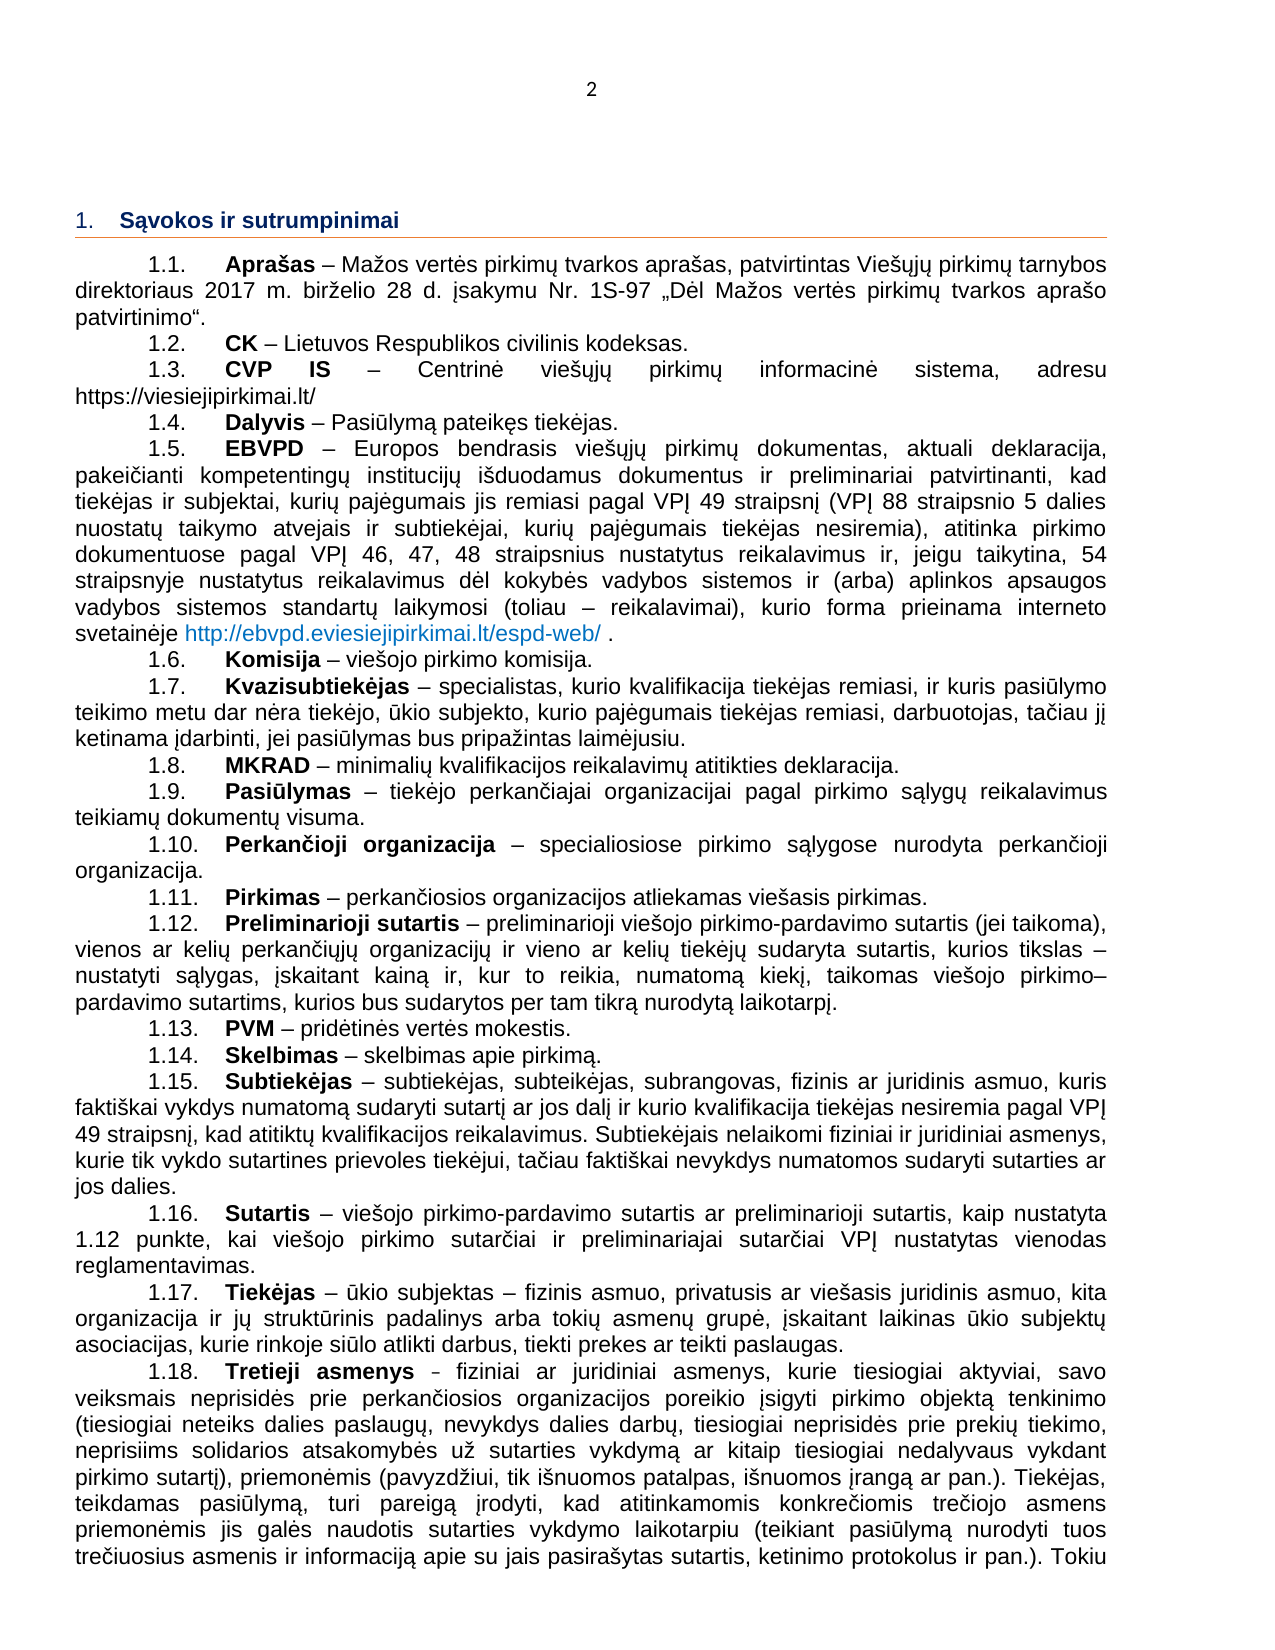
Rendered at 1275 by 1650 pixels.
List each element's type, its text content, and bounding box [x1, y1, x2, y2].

subtitle Sąvokos ir sutrumpinimai [75, 207, 1107, 237]
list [75, 1358, 1107, 1569]
list Pasiūlymas – tiekėjo perkančiajai organizacijai pagal pirkimo sąlygų reikalavimus teikiamų dokumentų visuma. [75, 778, 1107, 831]
list Perkančioji organizacija – specialiosiose pirkimo sąlygose nurodyta perkančioji organizacija. [75, 831, 1107, 883]
list Komisija – viešojo pirkimo komisija. [75, 646, 1107, 673]
list Dalyvis – Pasiūlymą pateikęs tiekėjas. [75, 409, 1107, 435]
list Kvazisubtiekėjas – specialistas, kurio kvalifikacija tiekėjas remiasi, ir kuris pasiūlymo teikimo metu dar nėra tiekėjo, ūkio subjekto, kurio pajėgumais tiekėjas remiasi, darbuotojas, tačiau jį ketinama įdarbinti, jei pasiūlymas bus pripažintas laimėjusiu. [75, 673, 1107, 752]
list PVM – pridėtinės vertės mokestis. [75, 1015, 1107, 1042]
list CVP IS – Centrinė viešųjų pirkimų informacinė sistema, adresu https://viesiejipirkimai.lt/ [75, 356, 1107, 409]
list Skelbimas – skelbimas apie pirkimą. [75, 1042, 1107, 1068]
list Subtiekėjas – subtiekėjas, subteikėjas, subrangovas, fizinis ar juridinis asmuo, kuris faktiškai vykdys numatomą sudaryti sutartį ar jos dalį ir kurio kvalifikacija tiekėjas nesiremia pagal VPĮ 49 straipsnį, kad atitiktų kvalifikacijos reikalavimus. Subtiekėjais nelaikomi fiziniai ir juridiniai asmenys, kurie tik vykdo sutartines prievoles tiekėjui, tačiau faktiškai nevykdys numatomos sudaryti sutarties ar jos dalies. [75, 1068, 1107, 1200]
list Pirkimas – perkančiosios organizacijos atliekamas viešasis pirkimas. [75, 883, 1107, 910]
list Sutartis – viešojo pirkimo-pardavimo sutartis ar preliminarioji sutartis, kaip nustatyta 1.12 punkte, kai viešojo pirkimo sutarčiai ir preliminariajai sutarčiai VPĮ nustatytas vienodas reglamentavimas. [75, 1200, 1107, 1279]
list Preliminarioji sutartis – preliminarioji viešojo pirkimo-pardavimo sutartis (jei taikoma), vienos ar kelių perkančiųjų organizacijų ir vieno ar kelių tiekėjų sudaryta sutartis, kurios tikslas – nustatyti sąlygas, įskaitant kainą ir, kur to reikia, numatomą kiekį, taikomas viešojo pirkimo–pardavimo sutartims, kurios bus sudarytos per tam tikrą nurodytą laikotarpį. [75, 910, 1107, 1015]
list Tiekėjas – ūkio subjektas – fizinis asmuo, privatusis ar viešasis juridinis asmuo, kita organizacija ir jų struktūrinis padalinys arba tokių asmenų grupė, įskaitant laikinas ūkio subjektų asociacijas, kurie rinkoje siūlo atlikti darbus, tiekti prekes ar teikti paslaugas. [75, 1279, 1107, 1358]
list Aprašas – Mažos vertės pirkimų tvarkos aprašas, patvirtintas Viešųjų pirkimų tarnybos direktoriaus 2017 m. birželio 28 d. įsakymu Nr. 1S-97 „Dėl Mažos vertės pirkimų tvarkos aprašo patvirtinimo“. [75, 251, 1107, 330]
list CK – Lietuvos Respublikos civilinis kodeksas. [75, 330, 1107, 356]
list EBVPD – Europos bendrasis viešųjų pirkimų dokumentas, aktuali deklaracija, pakeičianti kompetentingų institucijų išduodamus dokumentus ir preliminariai patvirtinanti, kad tiekėjas ir subjektai, kurių pajėgumais jis remiasi pagal VPĮ 49 straipsnį (VPĮ 88 straipsnio 5 dalies nuostatų taikymo atvejais ir subtiekėjai, kurių pajėgumais tiekėjas nesiremia), atitinka pirkimo dokumentuose pagal VPĮ 46, 47, 48 straipsnius nustatytus reikalavimus ir, jeigu taikytina, 54 straipsnyje nustatytus reikalavimus dėl kokybės vadybos sistemos ir (arba) aplinkos apsaugos vadybos sistemos standartų laikymosi (toliau – reikalavimai), kurio forma prieinama interneto svetainėje http://ebvpd.eviesiejipirkimai.lt/espd-web/ . [75, 435, 1107, 646]
list MKRAD – minimalių kvalifikacijos reikalavimų atitikties deklaracija. [75, 752, 1107, 778]
